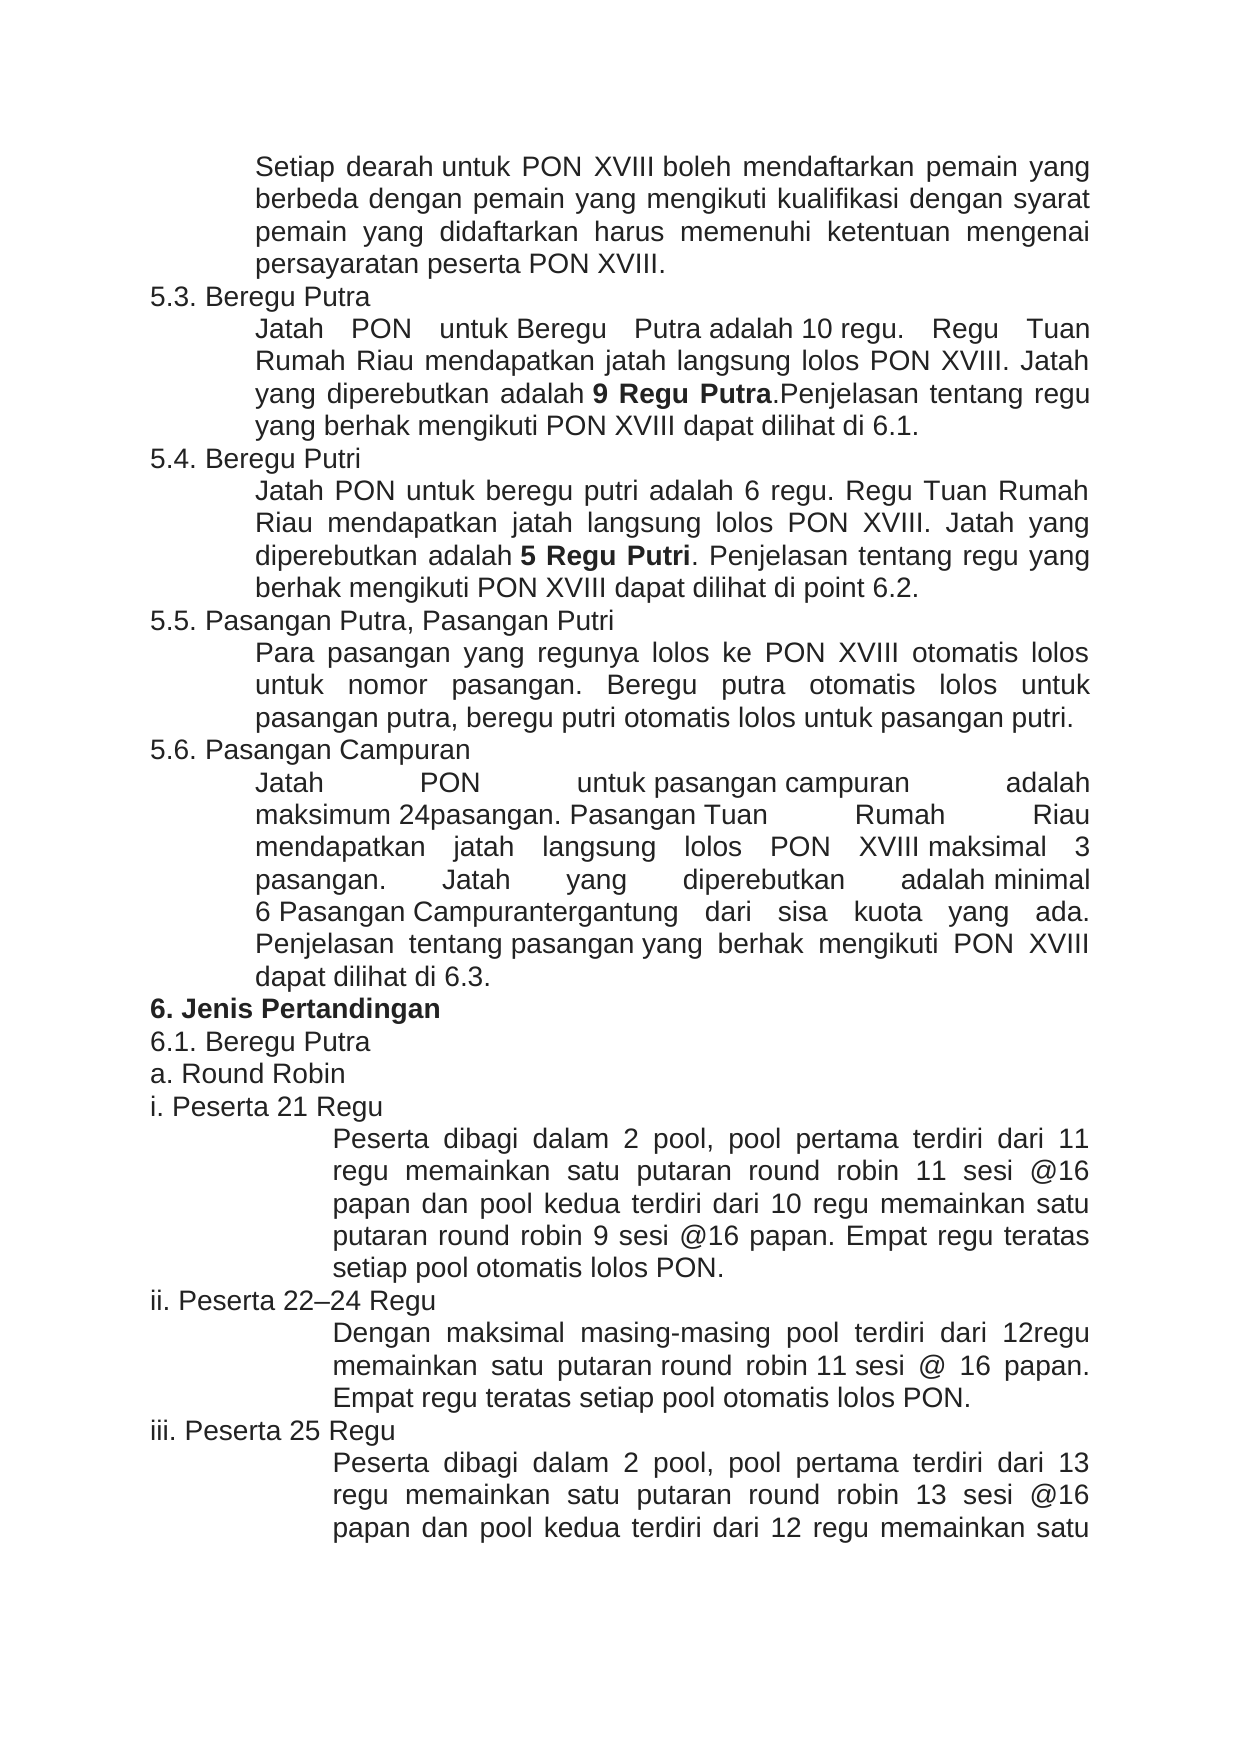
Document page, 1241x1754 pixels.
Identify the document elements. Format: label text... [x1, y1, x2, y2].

text 5.4. Beregu Putri [150, 442, 1090, 474]
text ii. Peserta 22–24 Regu [150, 1284, 1090, 1316]
text 5.3. Beregu Putra [150, 279, 1090, 312]
text 5.5. Pasangan Putra, Pasangan Putri [150, 603, 1090, 636]
text Dengan maksimal masing-masing pool terdiri dari 12regu memainkan satu putaran round robin 11 sesi @ 16 papan. Empat regu teratas setiap pool otomatis lolos PON. [332, 1316, 1090, 1413]
text Peserta dibagi dalam 2 pool, pool pertama terdiri dari 11 regu memainkan satu putaran round robin 11 sesi @16 papan dan pool kedua terdiri dari 10 regu memainkan satu putaran round robin 9 sesi @16 papan. Empat regu teratas setiap pool otomatis lolos PON. [332, 1122, 1090, 1284]
text a. Round Robin [150, 1057, 1090, 1089]
text 6.1. Beregu Putra [150, 1025, 1090, 1057]
text Jatah PON untuk beregu putri adalah 6 regu. Regu Tuan Rumah Riau mendapatkan jatah langsung lolos PON XVIII. Jatah yang diperebutkan adalah 5 Regu Putri. Penjelasan tentang regu yang berhak mengikuti PON XVIII dapat dilihat di point 6.2. [255, 474, 1090, 603]
text i. Peserta 21 Regu [150, 1089, 1090, 1122]
text iii. Peserta 25 Regu [150, 1413, 1090, 1446]
text Jatah PON untuk Beregu Putra adalah 10 regu. Regu Tuan Rumah Riau mendapatkan jatah langsung lolos PON XVIII. Jatah yang diperebutkan adalah 9 Regu Putra.Penjelasan tentang regu yang berhak mengikuti PON XVIII dapat dilihat di 6.1. [255, 312, 1090, 442]
text Jatah PON untuk pasangan campuran adalah maksimum 24pasangan. Pasangan Tuan Rumah Riau mendapatkan jatah langsung lolos PON XVIII maksimal 3 pasangan. Jatah yang diperebutkan adalah minimal 6 Pasangan Campurantergantung dari sisa kuota yang ada. Penjelasan tentang pasangan yang berhak mengikuti PON XVIII dapat dilihat di 6.3. [255, 766, 1090, 992]
text Para pasangan yang regunya lolos ke PON XVIII otomatis lolos untuk nomor pasangan. Beregu putra otomatis lolos untuk pasangan putra, beregu putri otomatis lolos untuk pasangan putri. [255, 636, 1090, 733]
text Setiap dearah untuk PON XVIII boleh mendaftarkan pemain yang berbeda dengan pemain yang mengikuti kualifikasi dengan syarat pemain yang didaftarkan harus memenuhi ketentuan mengenai persayaratan peserta PON XVIII. [255, 150, 1090, 279]
text 5.6. Pasangan Campuran [150, 733, 1090, 766]
text 6. Jenis Pertandingan [150, 992, 1090, 1025]
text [332, 1446, 1090, 1543]
